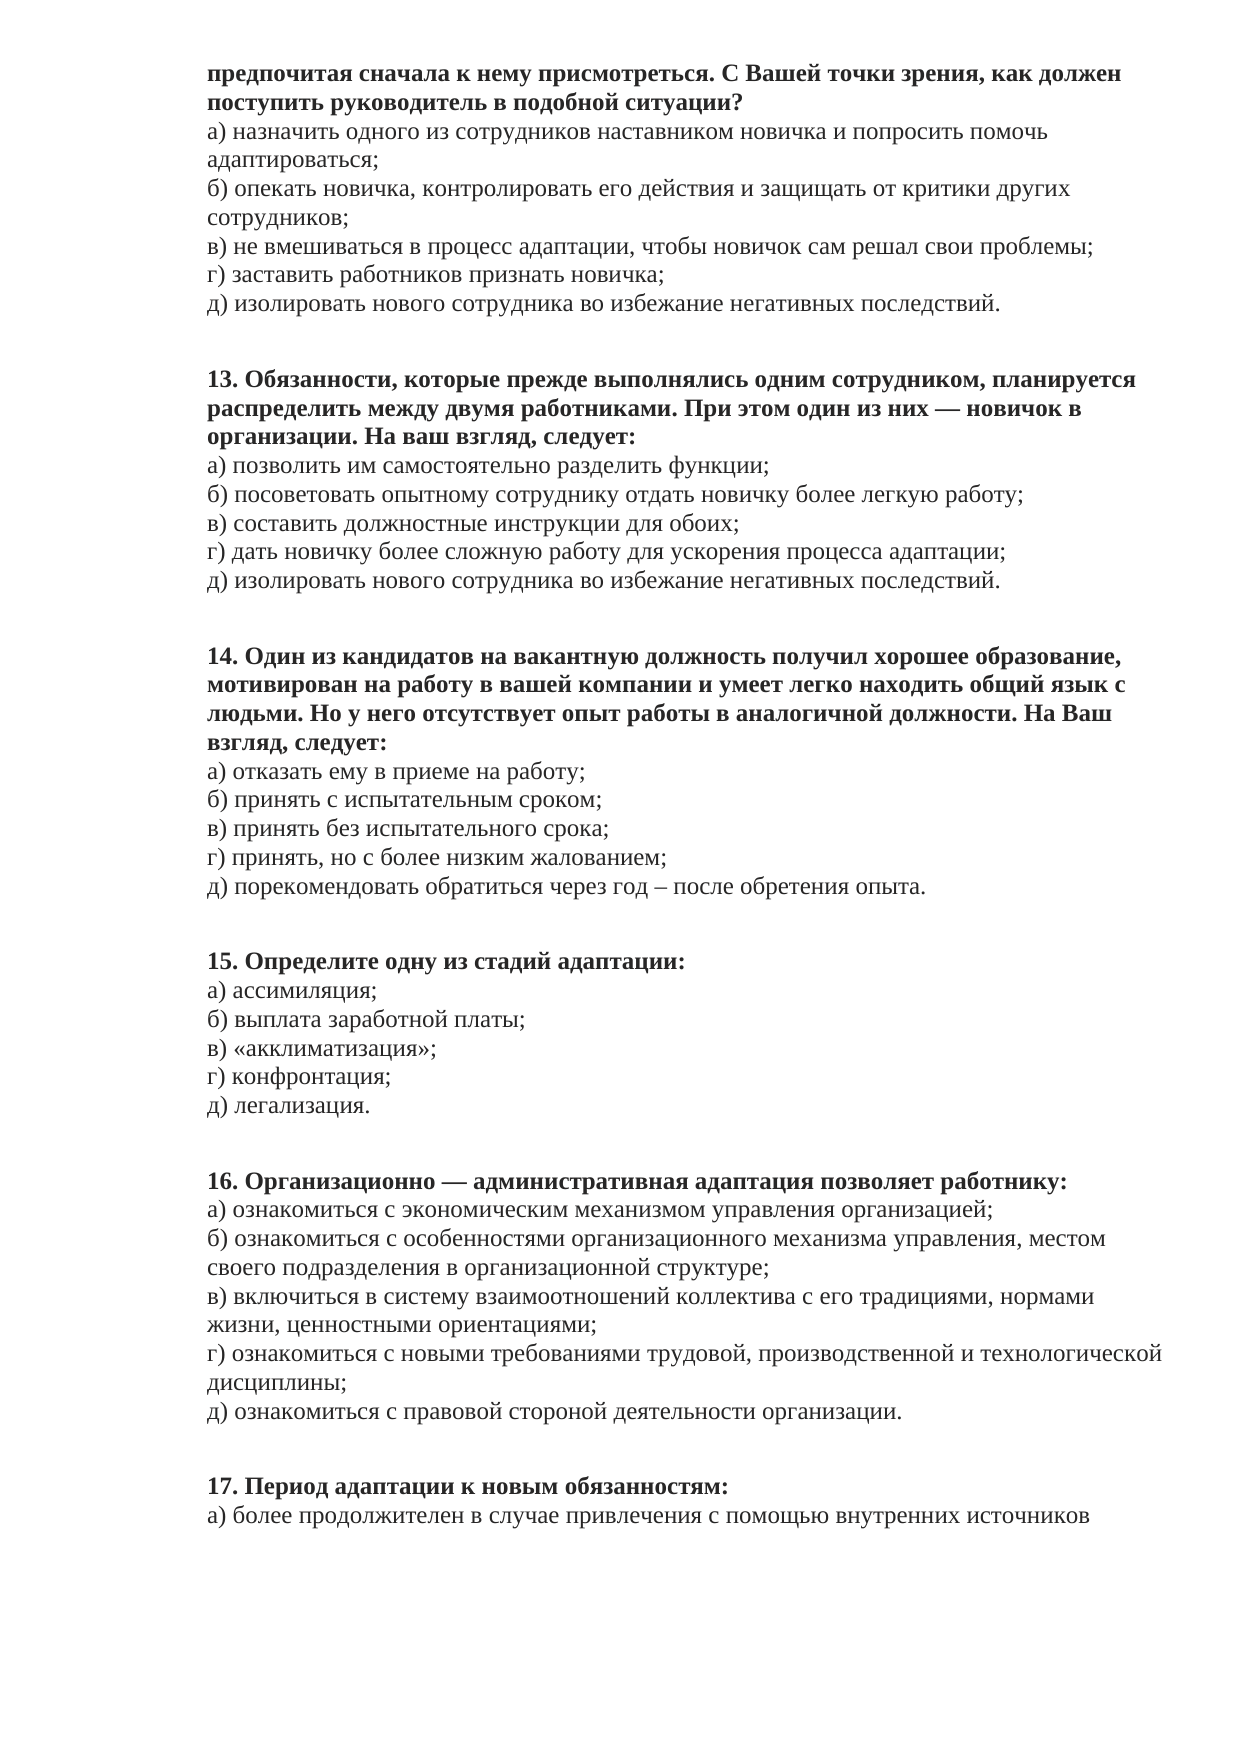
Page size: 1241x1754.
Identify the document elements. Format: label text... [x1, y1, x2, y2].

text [207, 58, 1167, 317]
text 13. Обязанности, которые прежде выполнялись одним сотрудником, планируется распределить между двумя работниками. При этом один из них — новичок в организации. На ваш взгляд, следует: а) позволить им самостоятельно разделить функции; б) посоветовать опытному сотруднику отдать новичку более легкую работу; в) составить должностные инструкции для обоих; г) дать новичку более сложную работу для ускорения процесса адаптации; д) изолировать нового сотрудника во избежание негативных последствий. [207, 364, 1167, 594]
text 16. Организационно — административная адаптация позволяет работнику: а) ознакомиться с экономическим механизмом управления организацией; б) ознакомиться с особенностями организационного механизма управления, местом своего подразделения в организационной структуре; в) включиться в систему взаимоотношений коллектива с его традициями, нормами жизни, ценностными ориентациями; г) ознакомиться с новыми требованиями трудовой, производственной и технологической дисциплины; д) ознакомиться с правовой стороной деятельности организации. [207, 1166, 1167, 1424]
text 14. Один из кандидатов на вакантную должность получил хорошее образование, мотивирован на работу в вашей компании и умеет легко находить общий язык с людьми. Но у него отсутствует опыт работы в аналогичной должности. На Ваш взгляд, следует: а) отказать ему в приеме на работу; б) принять с испытательным сроком; в) принять без испытательного срока; г) принять, но с более низким жалованием; д) порекомендовать обратиться через год – после обретения опыта. [207, 641, 1167, 899]
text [207, 1471, 1167, 1529]
text 15. Определите одну из стадий адаптации: а) ассимиляция; б) выплата заработной платы; в) «акклиматизация»; г) конфронтация; д) легализация. [207, 946, 1167, 1119]
